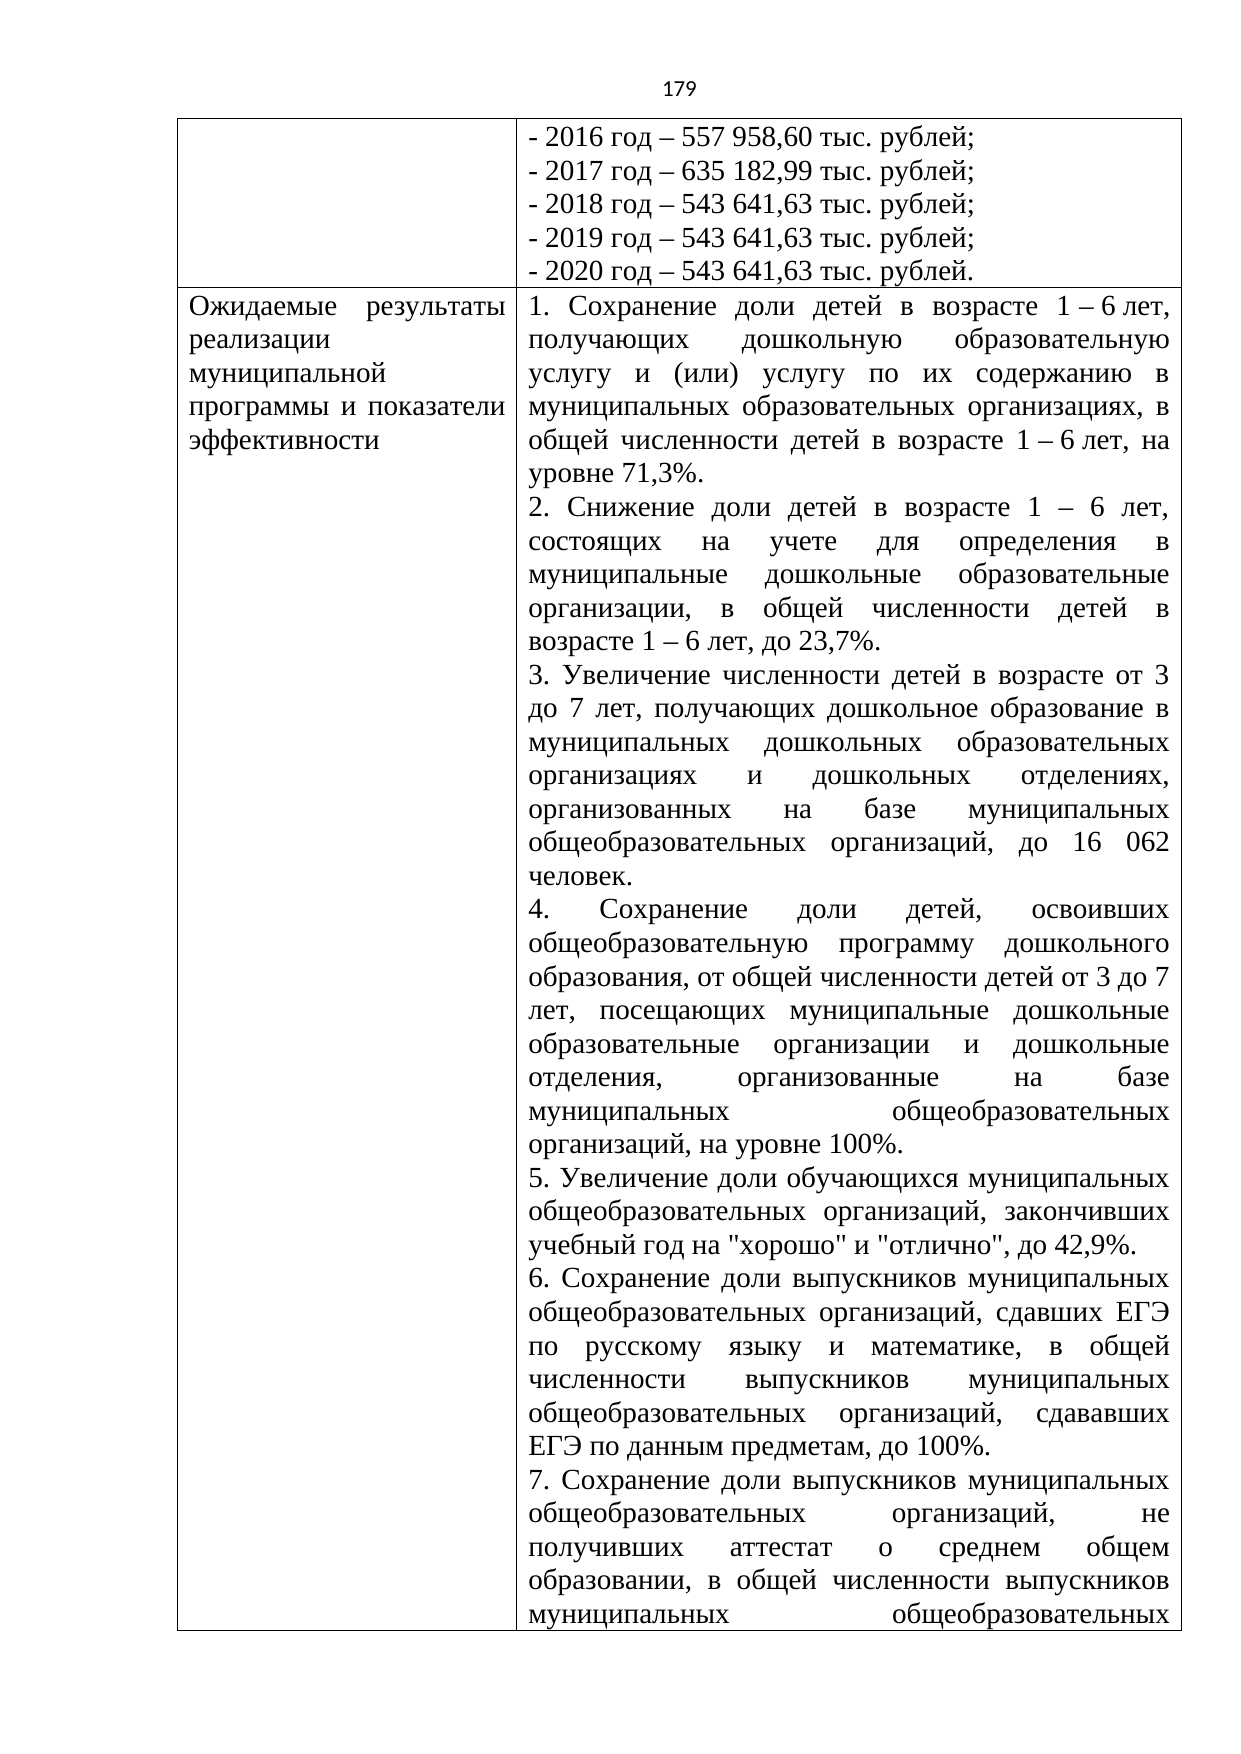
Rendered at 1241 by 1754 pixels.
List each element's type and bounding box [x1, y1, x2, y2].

table_cell [517, 288, 1181, 1629]
table_cell [178, 288, 516, 1629]
table_cell [178, 119, 516, 287]
table_cell [517, 119, 1181, 287]
